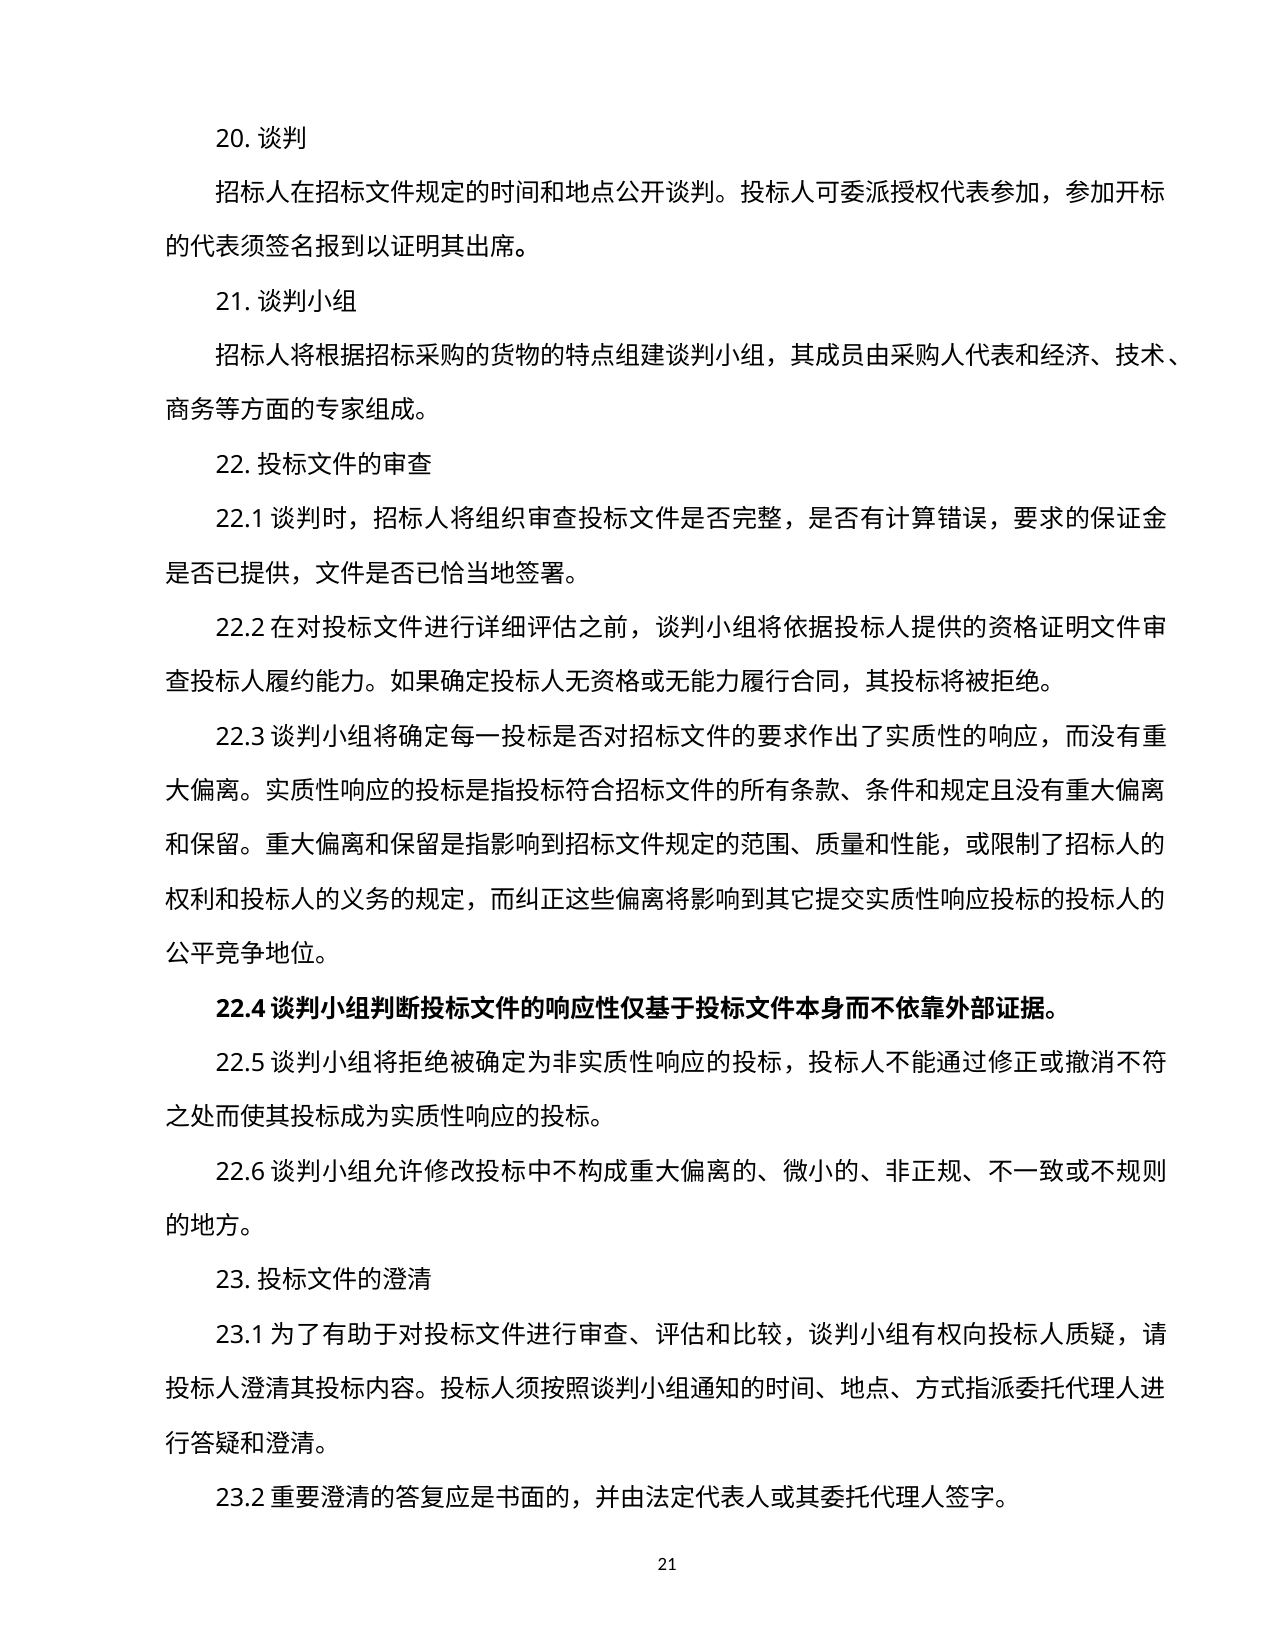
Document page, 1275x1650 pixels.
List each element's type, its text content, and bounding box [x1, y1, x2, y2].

text 21. 谈判小组 [165, 281, 1169, 317]
text 22.2在对投标文件进行详细评估之前，谈判小组将依据投标人提供的资格证明文件审查投标人履约能力。如果确定投标人无资格或无能力履行合同，其投标将被拒绝。 [165, 607, 1169, 698]
text 23.2重要澄清的答复应是书面的，并由法定代表人或其委托代理人签字。 [165, 1477, 1169, 1514]
text 23. 投标文件的澄清 [165, 1260, 1169, 1296]
text 22.4谈判小组判断投标文件的响应性仅基于投标文件本身而不依靠外部证据。 [165, 988, 1169, 1024]
text 22.1谈判时，招标人将组织审查投标文件是否完整，是否有计算错误，要求的保证金是否已提供，文件是否已恰当地签署。 [165, 499, 1169, 589]
text 招标人将根据招标采购的货物的特点组建谈判小组，其成员由采购人代表和经济、技术、商务等方面的专家组成。 [165, 336, 1169, 426]
text 22.6谈判小组允许修改投标中不构成重大偏离的、微小的、非正规、不一致或不规则的地方。 [165, 1151, 1169, 1242]
text 22.3谈判小组将确定每一投标是否对招标文件的要求作出了实质性的响应，而没有重大偏离。实质性响应的投标是指投标符合招标文件的所有条款、条件和规定且没有重大偏离和保留。重大偏离和保留是指影响到招标文件规定的范围、质量和性能，或限制了招标人的权利和投标人的义务的规定，而纠正这些偏离将影响到其它提交实质性响应投标的投标人的公平竞争地位。 [165, 716, 1169, 970]
text 22. 投标文件的审查 [165, 444, 1169, 481]
text 20. 谈判 [165, 118, 1169, 154]
text 招标人在招标文件规定的时间和地点公开谈判。投标人可委派授权代表参加，参加开标的代表须签名报到以证明其出席。 [165, 172, 1169, 263]
text 23.1为了有助于对投标文件进行审查、评估和比较，谈判小组有权向投标人质疑，请投标人澄清其投标内容。投标人须按照谈判小组通知的时间、地点、方式指派委托代理人进行答疑和澄清。 [165, 1314, 1169, 1459]
text 22.5谈判小组将拒绝被确定为非实质性响应的投标，投标人不能通过修正或撤消不符之处而使其投标成为实质性响应的投标。 [165, 1042, 1169, 1133]
